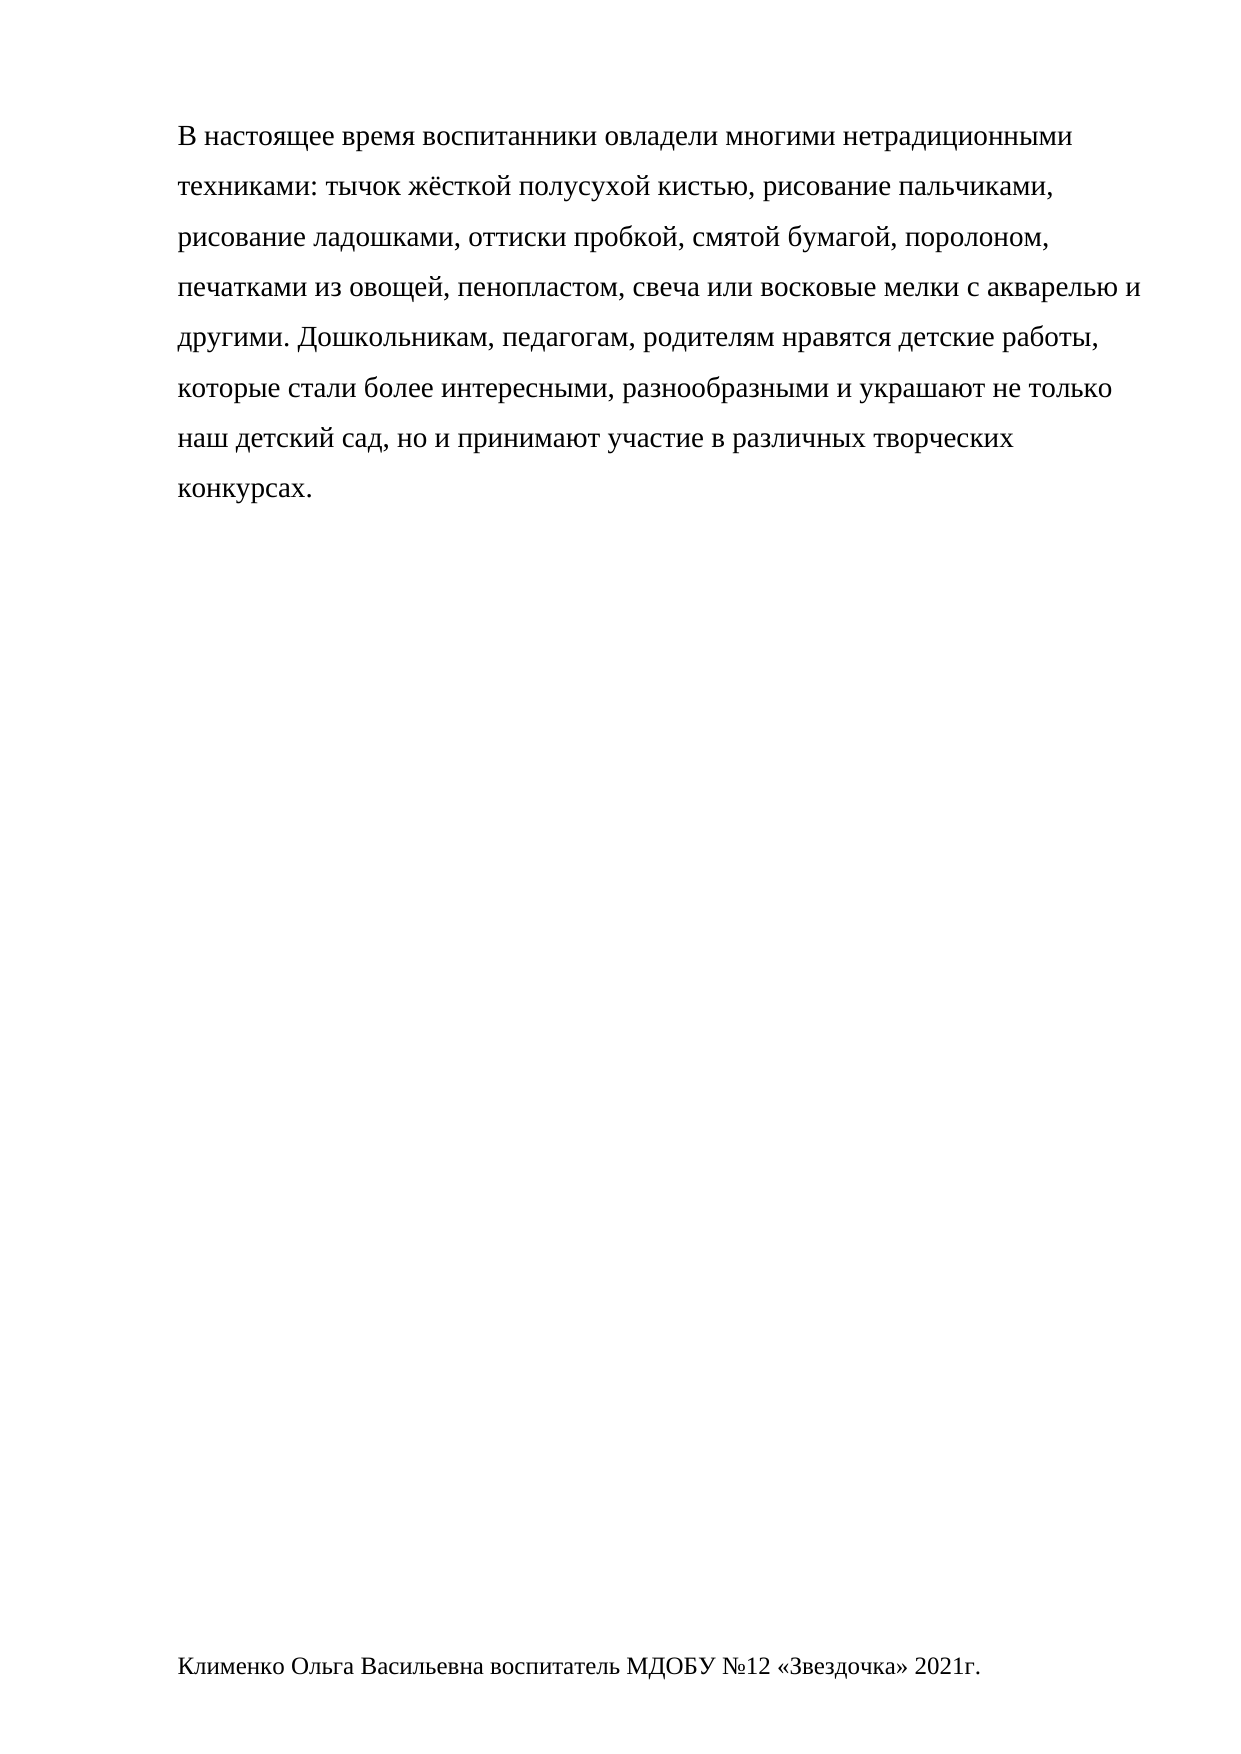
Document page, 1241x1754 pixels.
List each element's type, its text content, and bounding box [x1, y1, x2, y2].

text В настоящее время воспитанники овладели многими нетрадиционными техниками: тычок жёсткой полусухой кистью, рисование пальчиками, рисование ладошками, оттиски пробкой, смятой бумагой, поролоном, печатками из овощей, пенопластом, свеча или восковые мелки с акварелью и другими. Дошкольникам, педагогам, родителям нравятся детские работы, которые стали более интересными, разнообразными и украшают не только наш детский сад, но и принимают участие в различных творческих конкурсах. [177, 118, 1152, 504]
